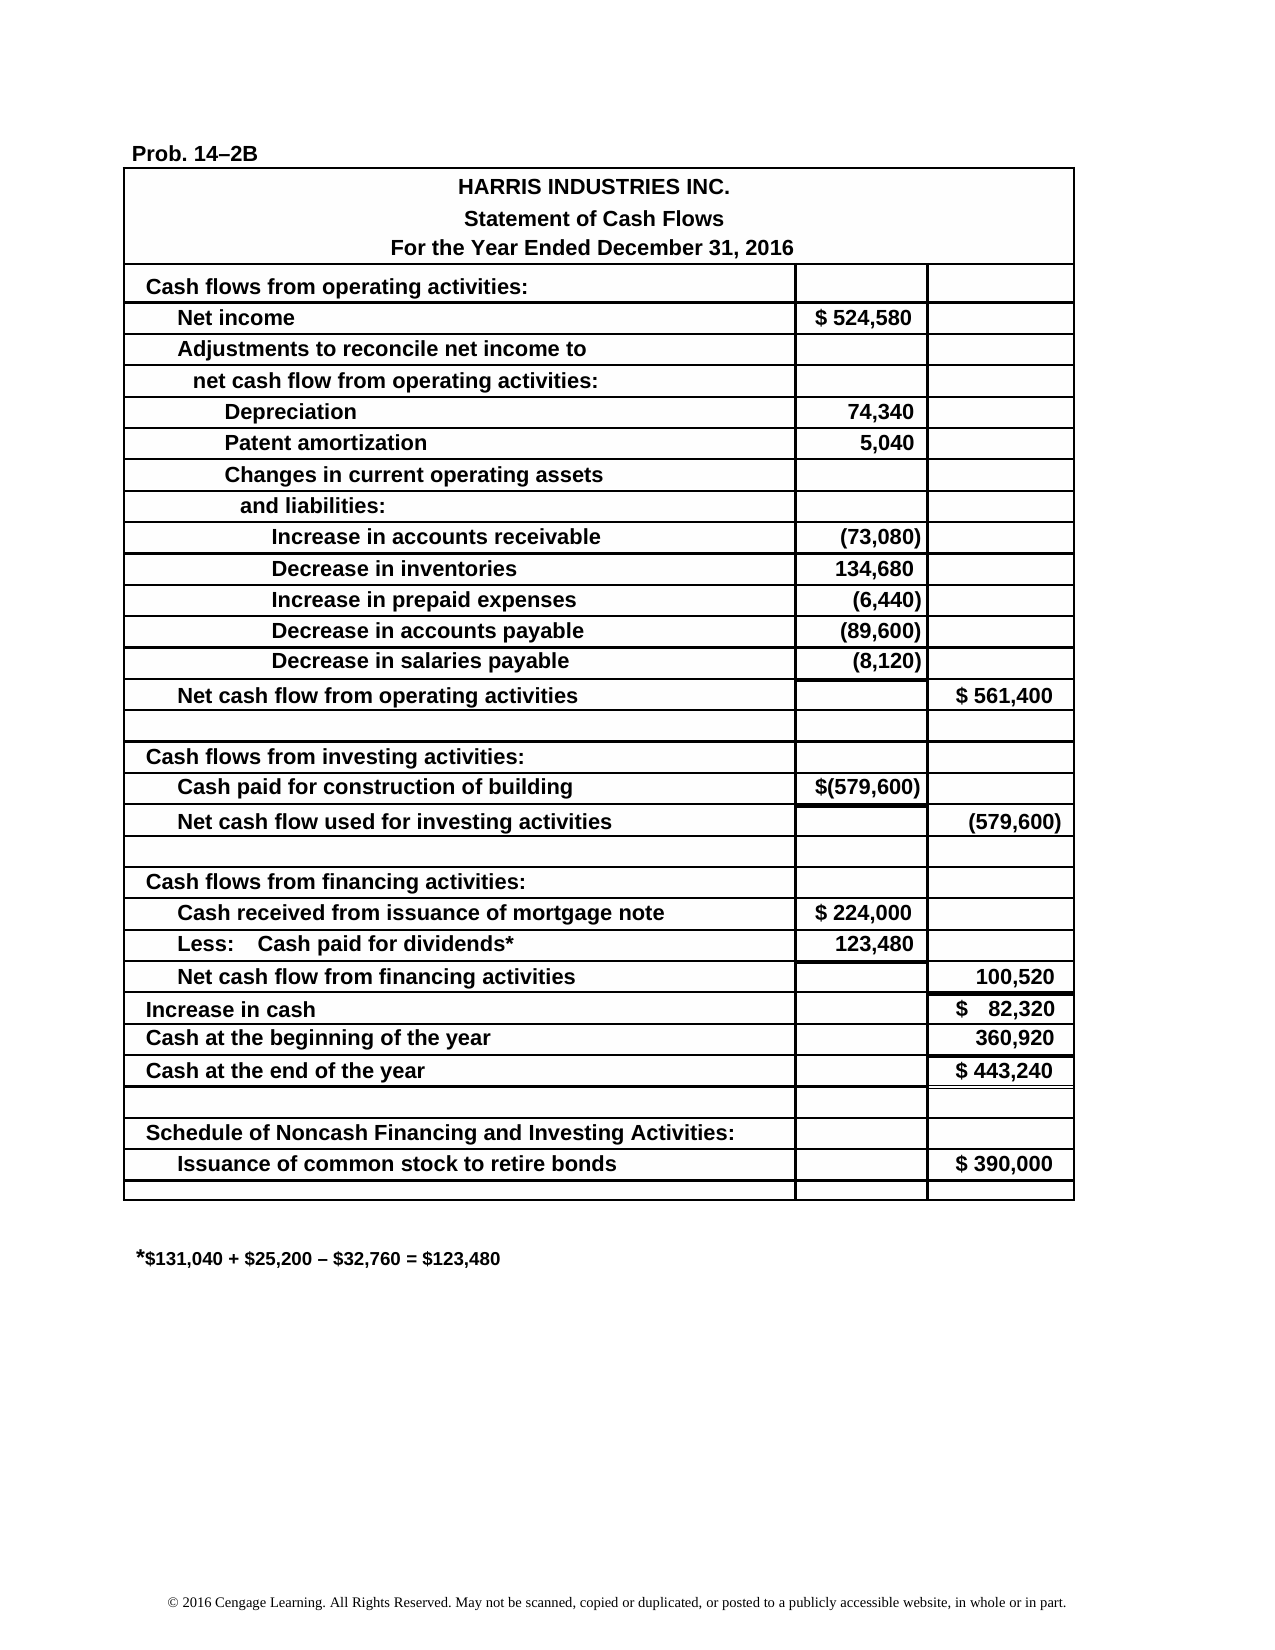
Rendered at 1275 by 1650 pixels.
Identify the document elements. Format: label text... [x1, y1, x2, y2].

table_cell Cash paid for construction of building [125, 774, 794, 803]
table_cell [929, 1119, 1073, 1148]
table_cell $ 561,400 [929, 680, 1073, 709]
table_cell [929, 837, 1073, 866]
table_cell Net cash flow used for investing activities [125, 805, 794, 834]
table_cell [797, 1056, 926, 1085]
table_cell [929, 265, 1073, 301]
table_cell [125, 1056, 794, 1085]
table_cell Cash received from issuance of mortgage note [125, 899, 794, 928]
table_cell [797, 993, 926, 1023]
table_cell [929, 555, 1073, 584]
table_cell [797, 492, 926, 521]
table_cell Increase in prepaid expenses [125, 586, 794, 615]
table_cell (579,600) [929, 805, 1073, 834]
table_cell [929, 335, 1073, 364]
table_cell net cash flow from operating activities: [125, 366, 794, 396]
table_cell Decrease in salaries payable [125, 649, 794, 678]
table_cell [125, 711, 794, 740]
table_cell [929, 743, 1073, 772]
table_cell [797, 711, 926, 740]
table_cell [929, 868, 1073, 897]
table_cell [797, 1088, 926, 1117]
table_cell [929, 460, 1073, 489]
table_cell [797, 460, 926, 489]
table_cell (6,440) [797, 586, 926, 615]
table_cell Adjustments to reconcile net income to [125, 335, 794, 364]
table_cell 5,040 [797, 429, 926, 458]
table_cell [929, 774, 1073, 803]
table_cell [929, 931, 1073, 960]
table_cell [797, 1025, 926, 1054]
table_cell Net income [125, 304, 794, 333]
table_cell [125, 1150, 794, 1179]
table_cell Cash flows from financing activities: [125, 868, 794, 897]
table_cell [929, 366, 1073, 396]
table_cell Decrease in inventories [125, 555, 794, 584]
table_cell [929, 617, 1073, 646]
table_cell Patent amortization [125, 429, 794, 458]
table_cell [797, 868, 926, 897]
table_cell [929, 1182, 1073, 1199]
table_cell [797, 265, 926, 301]
table_cell and liabilities: [125, 492, 794, 521]
table_cell [929, 429, 1073, 458]
table_cell [125, 837, 794, 866]
table_cell [797, 837, 926, 866]
text Prob. 14–2B [132, 141, 1275, 167]
table_cell [929, 711, 1073, 740]
table_cell [797, 808, 926, 834]
table_cell Cash flows from investing activities: [125, 743, 794, 772]
table_cell Decrease in accounts payable [125, 617, 794, 646]
table_cell [929, 649, 1073, 678]
table_cell [929, 899, 1073, 928]
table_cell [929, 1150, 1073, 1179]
table_cell Net cash flow from operating activities [125, 680, 794, 709]
table_cell [929, 304, 1073, 333]
table_cell 100,520 [929, 962, 1073, 991]
table_cell [929, 523, 1073, 552]
table_cell 360,920 [929, 1025, 1073, 1054]
table_cell $ 82,320 [929, 996, 1073, 1023]
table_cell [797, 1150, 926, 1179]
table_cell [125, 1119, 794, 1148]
table_cell Increase in cash [125, 993, 794, 1023]
table_cell [797, 335, 926, 364]
table_cell [797, 743, 926, 772]
table_cell Cash flows from operating activities: [125, 265, 794, 301]
table_cell [929, 398, 1073, 427]
table_cell (73,080) [797, 523, 926, 552]
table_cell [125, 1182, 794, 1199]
table_cell [797, 964, 926, 991]
table_header HARRIS INDUSTRIES INC. Statement of Cash Flows For the Year Ended December 31, 2016 [125, 169, 1073, 263]
table_cell Cash at the beginning of the year [125, 1025, 794, 1054]
table_cell $ 224,000 [797, 899, 926, 928]
table_cell $ 524,580 [797, 304, 926, 333]
table_cell (8,120) [797, 649, 926, 678]
table_cell Increase in accounts receivable [125, 523, 794, 552]
table_cell (89,600) [797, 617, 926, 646]
table_cell [797, 682, 926, 709]
table_cell Less: Cash paid for dividends* [125, 931, 794, 960]
table_cell 134,680 [797, 555, 926, 584]
table_cell [929, 492, 1073, 521]
table_cell Depreciation [125, 398, 794, 427]
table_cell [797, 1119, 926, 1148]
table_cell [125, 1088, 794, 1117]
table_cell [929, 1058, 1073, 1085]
text *$131,040 + $25,200 – $32,760 = $123,480 [136, 1244, 1275, 1271]
table_cell [929, 586, 1073, 615]
table_cell Changes in current operating assets [125, 460, 794, 489]
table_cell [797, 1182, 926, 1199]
table_cell 74,340 [797, 398, 926, 427]
table_cell Net cash flow from financing activities [125, 962, 794, 991]
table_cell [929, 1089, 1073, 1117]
table_cell [797, 366, 926, 396]
table_cell $(579,600) [797, 774, 926, 803]
table_cell 123,480 [797, 931, 926, 960]
